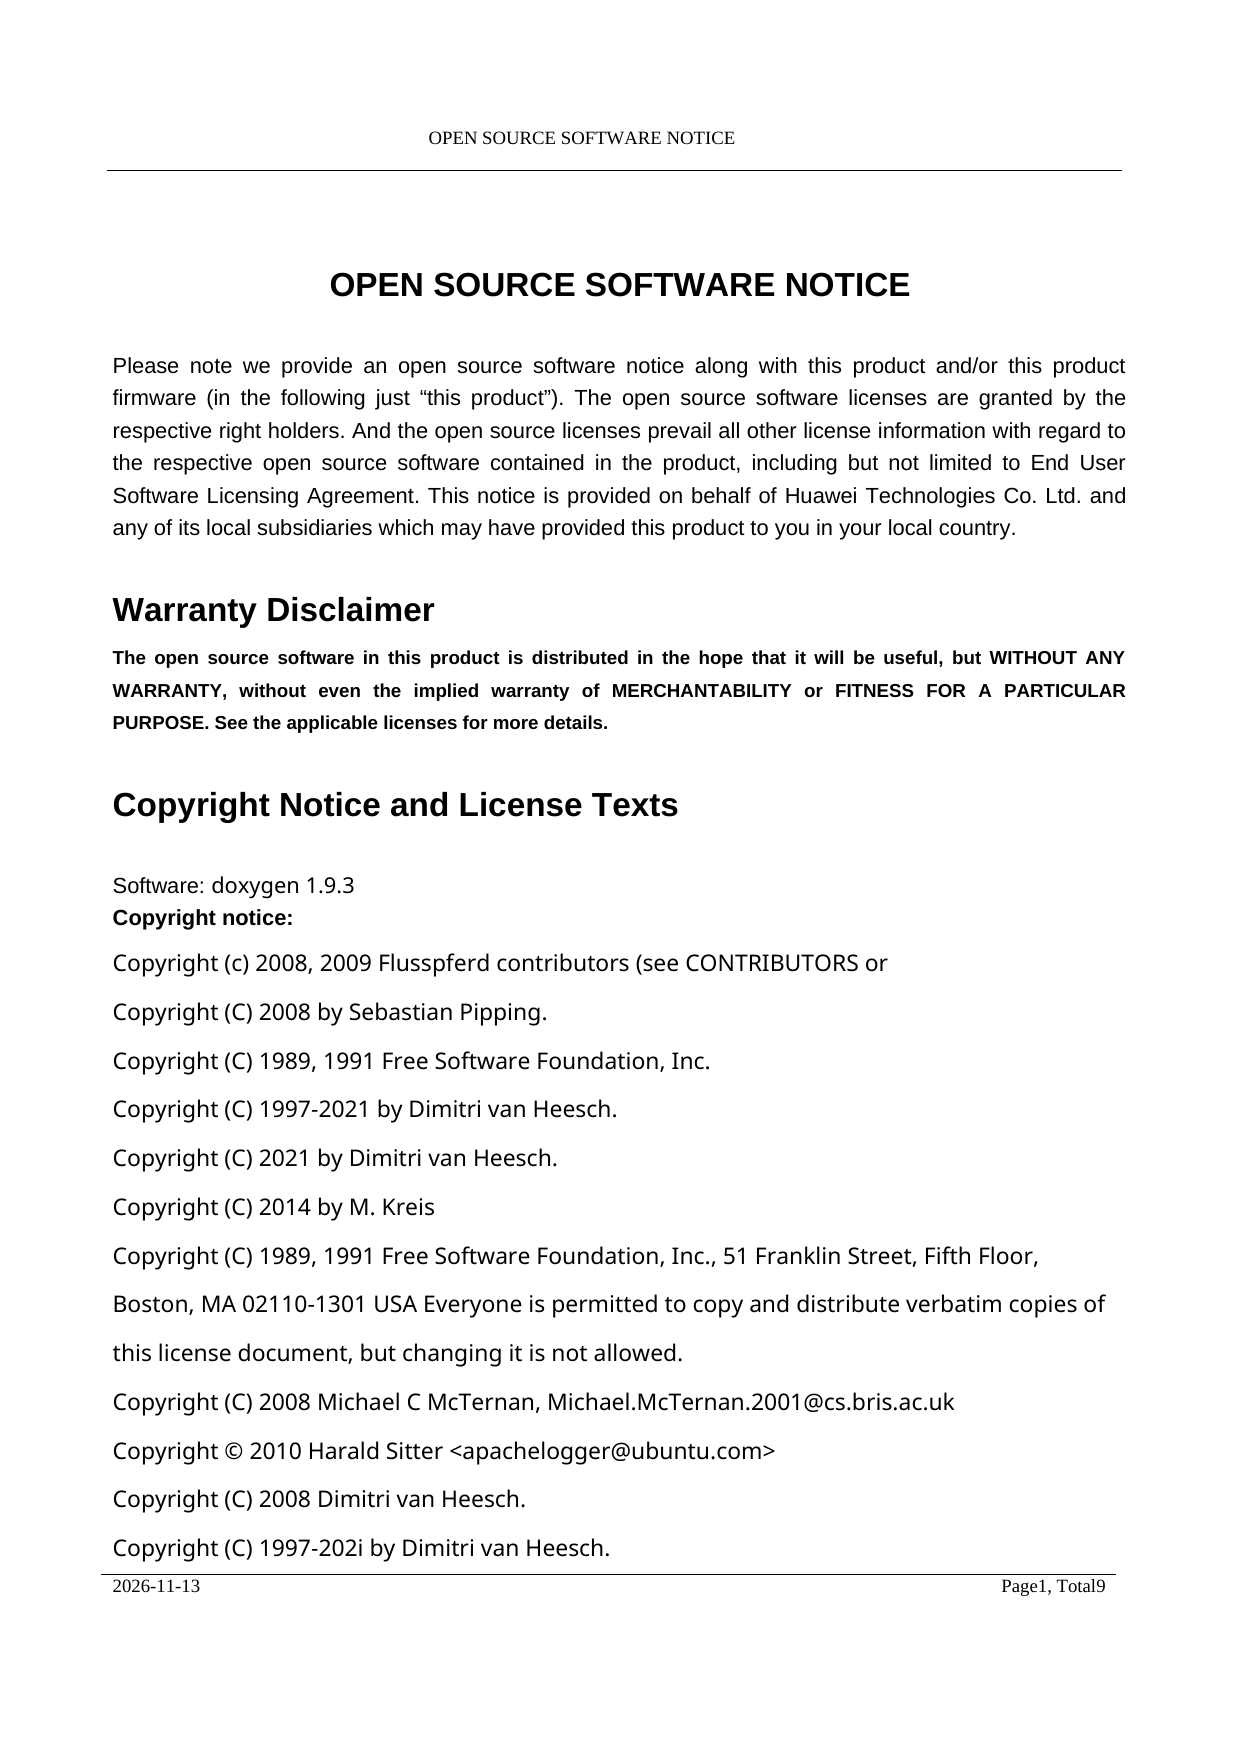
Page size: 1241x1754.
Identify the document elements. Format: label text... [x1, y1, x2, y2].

text Please note we provide an open source software notice along with this product and/or this product firmware (in the following just “this product”). The open source software licenses are granted by the respective right holders. And the open source licenses prevail all other license information with regard to the respective open source software contained in the product, including but not limited to End User Software Licensing Agreement. This notice is provided on behalf of Huawei Technologies Co. Ltd. and any of its local subsidiaries which may have provided this product to you in your local country. [112, 349, 1128, 544]
text The open source software in this product is distributed in the hope that it will be useful, but WITHOUT ANY WARRANTY, without even the implied warranty of MERCHANTABILITY or FITNESS FOR A PARTICULAR PURPOSE. See the applicable licenses for more details. [112, 641, 1128, 739]
text Software: doxygen 1.9.3 [112, 869, 1128, 901]
text Copyright Notice and License Texts [112, 771, 1128, 836]
text Warranty Disclaimer [112, 576, 1128, 641]
text Copyright notice: [112, 901, 1128, 934]
text OPEN SOURCE SOFTWARE NOTICE [112, 251, 1128, 316]
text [112, 947, 1128, 1564]
